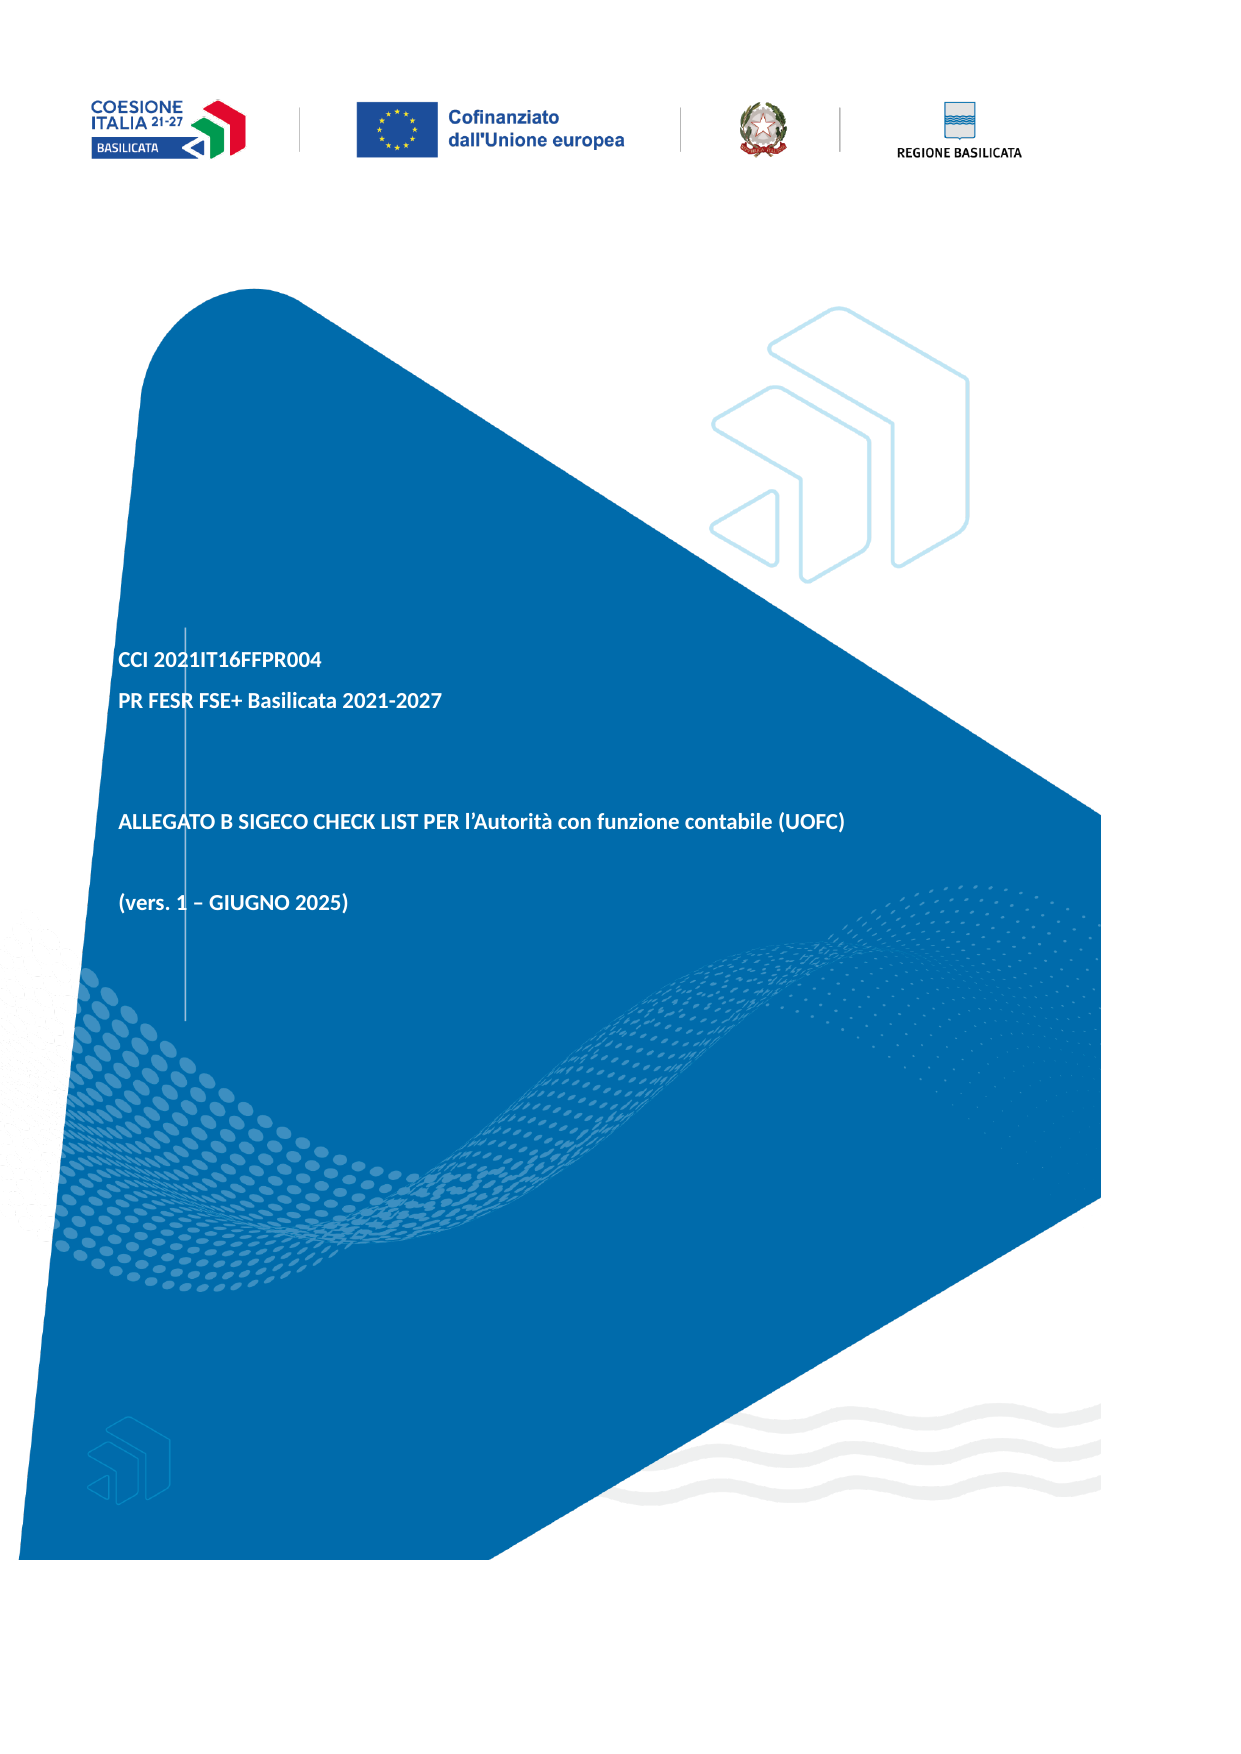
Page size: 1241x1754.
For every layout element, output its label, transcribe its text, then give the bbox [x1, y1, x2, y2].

text (vers. 1 – GIUGNO 2025) [118, 888, 1122, 916]
text ALLEGATO B SIGECO CHECK LIST PER l’Autorità con funzione contabile (UOFC) [118, 807, 1122, 835]
text CCI 2021IT16FFPR004 [118, 645, 1122, 673]
picture [0, 0, 1101, 1560]
text PR FESR FSE+ Basilicata 2021-2027 [118, 686, 1122, 714]
